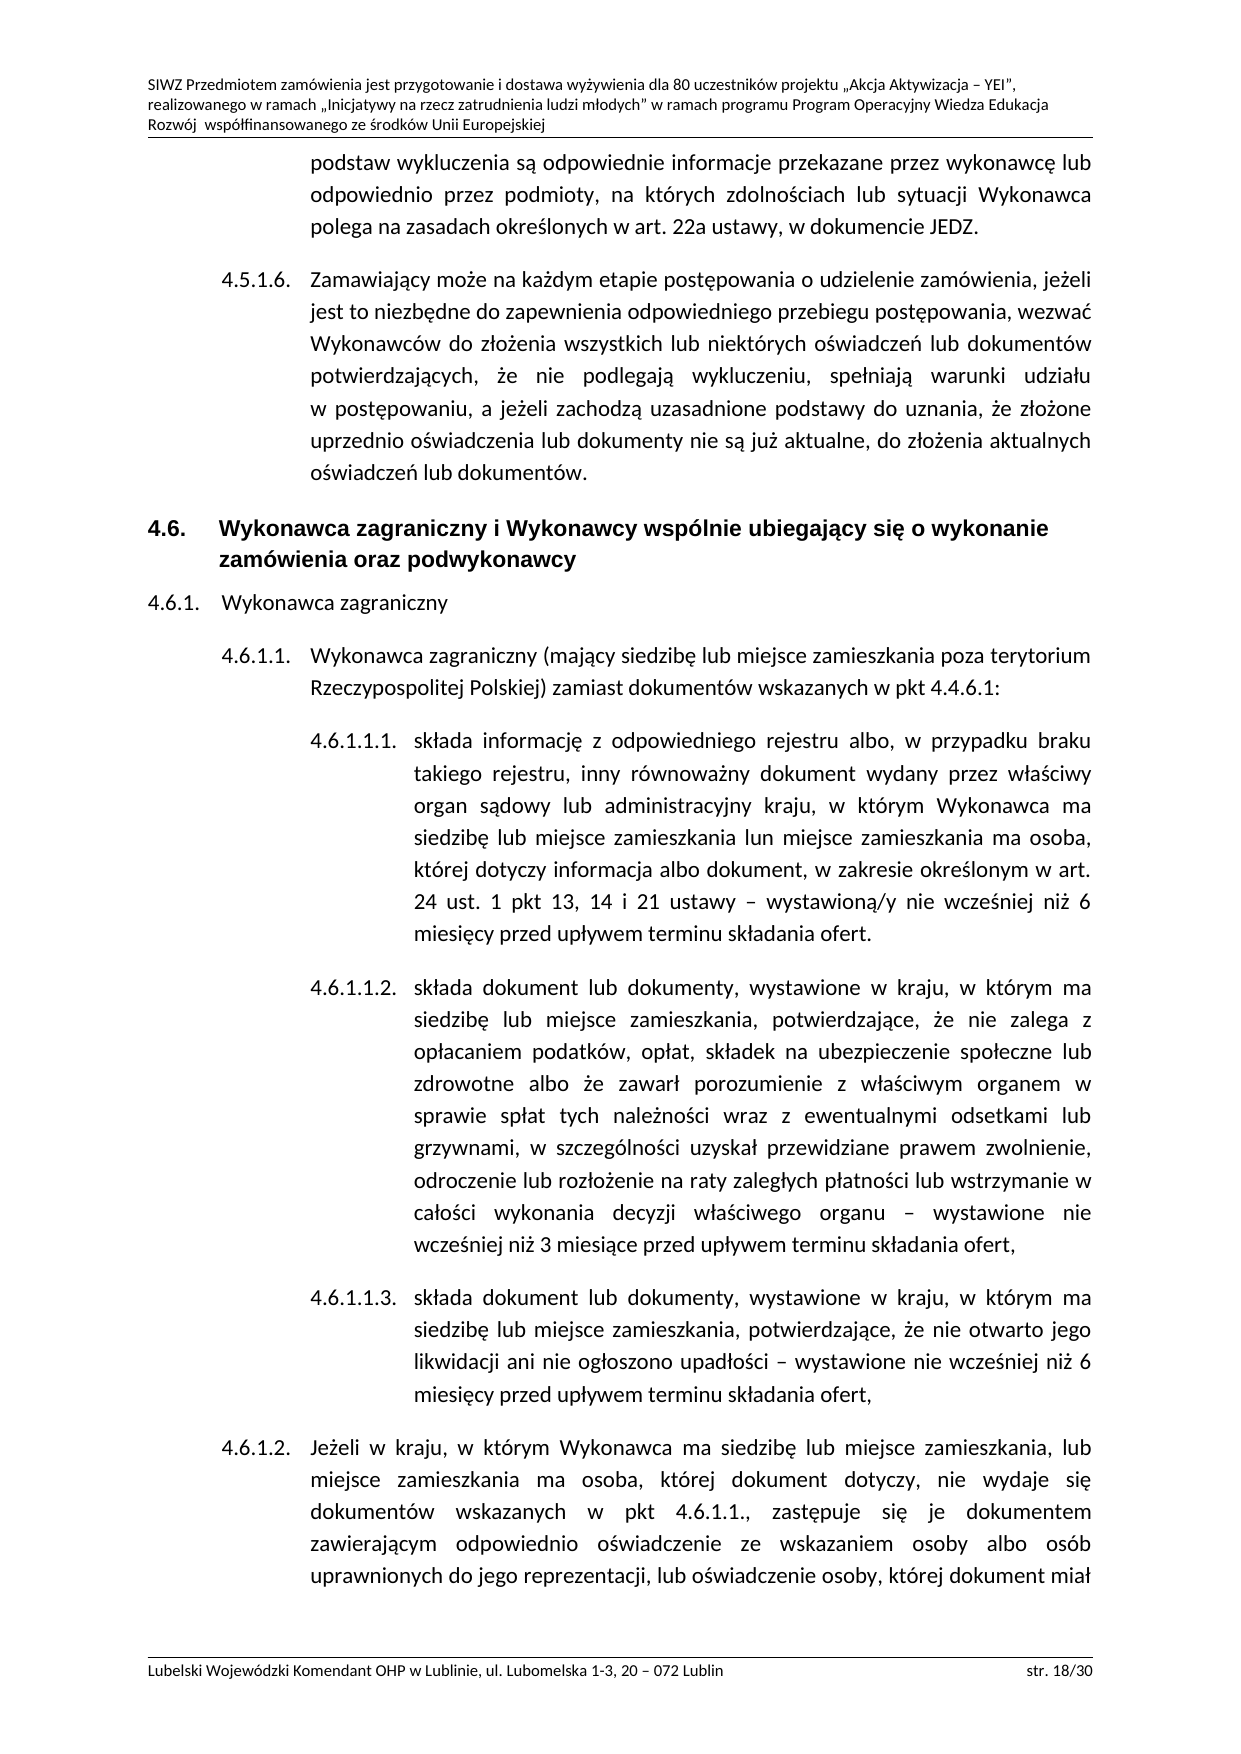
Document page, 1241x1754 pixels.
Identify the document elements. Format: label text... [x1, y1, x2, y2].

text składa dokument lub dokumenty, wystawione w kraju, w którym ma siedzibę lub miejsce zamieszkania, potwierdzające, że nie zalega z opłacaniem podatków, opłat, składek na ubezpieczenie społeczne lub zdrowotne albo że zawarł porozumienie z właściwym organem w sprawie spłat tych należności wraz z ewentualnymi odsetkami lub grzywnami, w szczególności uzyskał przewidziane prawem zwolnienie, odroczenie lub rozłożenie na raty zaległych płatności lub wstrzymanie w całości wykonania decyzji właściwego organu – wystawione nie wcześniej niż 3 miesiące przed upływem terminu składania ofert, [310, 973, 1093, 1258]
subtitle Wykonawca zagraniczny i Wykonawcy wspólnie ubiegający się o wykonanie zamówienia oraz podwykonawcy [148, 515, 1093, 572]
text Zamawiający może na każdym etapie postępowania o udzielenie zamówienia, jeżeli jest to niezbędne do zapewnienia odpowiedniego przebiegu postępowania, wezwać Wykonawców do złożenia wszystkich lub niektórych oświadczeń lub dokumentów potwierdzających, że nie podlegają wykluczeniu, spełniają warunki udziału w postępowaniu, a jeżeli zachodzą uzasadnione podstawy do uznania, że złożone uprzednio oświadczenia lub dokumenty nie są już aktualne, do złożenia aktualnych oświadczeń lub dokumentów. [221, 265, 1093, 486]
text składa informację z odpowiedniego rejestru albo, w przypadku braku takiego rejestru, inny równoważny dokument wydany przez właściwy organ sądowy lub administracyjny kraju, w którym Wykonawca ma siedzibę lub miejsce zamieszkania lun miejsce zamieszkania ma osoba, której dotyczy informacja albo dokument, w zakresie określonym w art. 24 ust. 1 pkt 13, 14 i 21 ustawy – wystawioną/y nie wcześniej niż 6 miesięcy przed upływem terminu składania ofert. [310, 726, 1093, 948]
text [221, 148, 1093, 240]
text Wykonawca zagraniczny (mający siedzibę lub miejsce zamieszkania poza terytorium Rzeczypospolitej Polskiej) zamiast dokumentów wskazanych w pkt 4.4.6.1: [221, 641, 1093, 701]
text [221, 1433, 1093, 1589]
text składa dokument lub dokumenty, wystawione w kraju, w którym ma siedzibę lub miejsce zamieszkania, potwierdzające, że nie otwarto jego likwidacji ani nie ogłoszono upadłości – wystawione nie wcześniej niż 6 miesięcy przed upływem terminu składania ofert, [310, 1283, 1093, 1408]
text Wykonawca zagraniczny [148, 588, 1093, 616]
